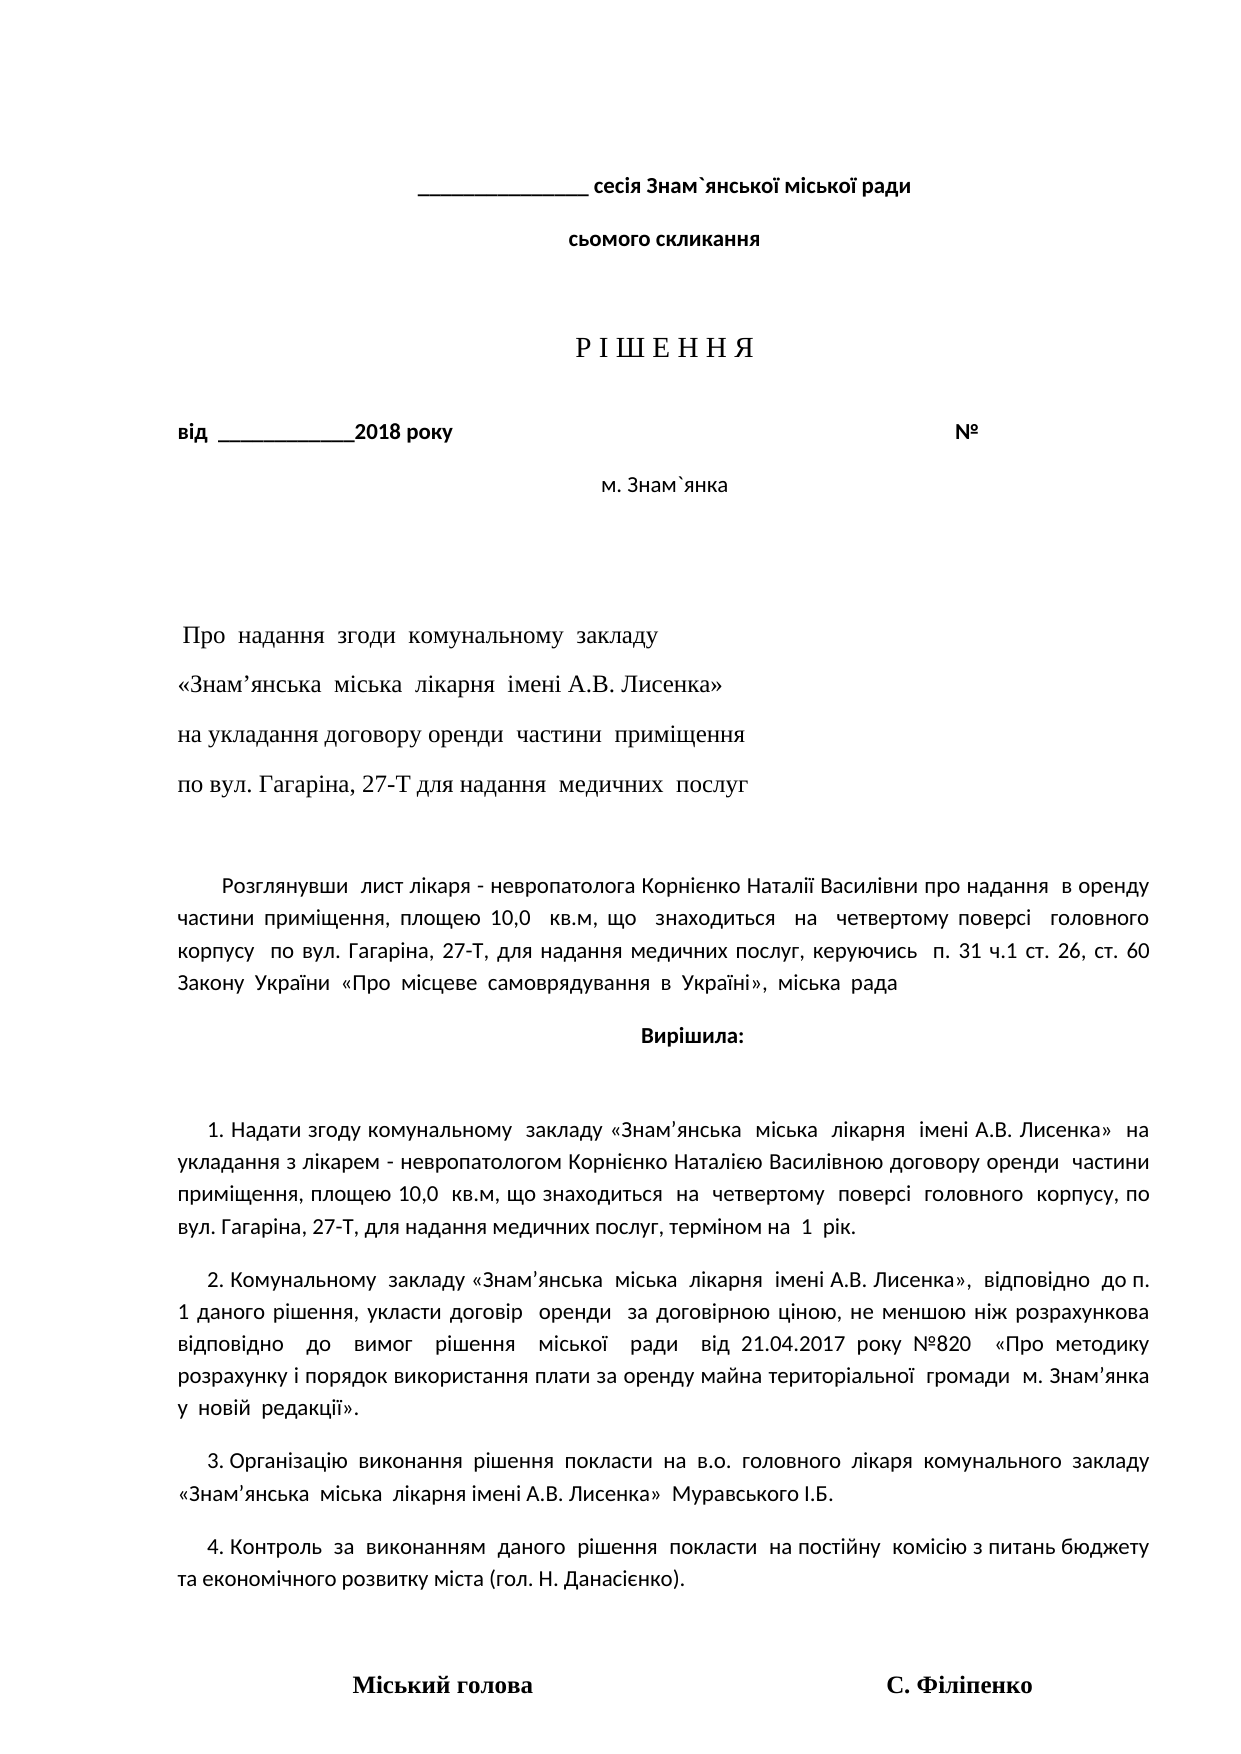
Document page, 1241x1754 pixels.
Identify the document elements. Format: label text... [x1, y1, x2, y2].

text _______________ сесія Знам`янської міської ради [177, 171, 1152, 199]
subtitle Р І Ш Е Н Н Я [177, 330, 1152, 364]
text по вул. Гагаріна, 27-Т для надання медичних послуг [177, 769, 1152, 797]
text м. Знам`янка [177, 470, 1152, 498]
text на укладання договору оренди частини приміщення [177, 719, 1152, 748]
text «Знам’янська міська лікарня імені А.В. Лисенка» [177, 669, 1152, 698]
text Про надання згоди комунальному закладу [177, 620, 1152, 649]
text 2. Комунальному закладу «Знам’янська міська лікарня імені А.В. Лисенка», відповідно до п. 1 даного рішення, укласти договір оренди за договірною ціною, не меншою ніж розрахункова відповідно до вимог рішення міської ради від 21.04.2017 року №820 «Про методику розрахунку і порядок використання плати за оренду майна територіальної громади м. Знам’янка у новій редакції». [177, 1265, 1152, 1422]
text сьомого скликання [177, 224, 1152, 252]
text Міський голова С. Філіпенко [177, 1670, 1152, 1699]
text 4. Контроль за виконанням даного рішення покласти на постійну комісію з питань бюджету та економічного розвитку міста (гол. Н. Данасієнко). [177, 1532, 1152, 1592]
text Розглянувши лист лікаря - невропатолога Корнієнко Наталії Василівни про надання в оренду частини приміщення, площею 10,0 кв.м, що знаходиться на четвертому поверсі головного корпусу по вул. Гагаріна, 27-Т, для надання медичних послуг, керуючись п. 31 ч.1 ст. 26, ст. 60 Закону України «Про місцеве самоврядування в Україні», міська рада [177, 871, 1152, 996]
text Вирішила: [177, 1021, 1152, 1049]
text 3. Організацію виконання рішення покласти на в.о. головного лікаря комунального закладу «Знам’янська міська лікарня імені А.В. Лисенка» Муравського І.Б. [177, 1447, 1152, 1507]
text від ____________2018 року № [177, 417, 1152, 445]
text 1. Надати згоду комунальному закладу «Знам’янська міська лікарня імені А.В. Лисенка» на укладання з лікарем - невропатологом Корнієнко Наталією Василівною договору оренди частини приміщення, площею 10,0 кв.м, що знаходиться на четвертому поверсі головного корпусу, по вул. Гагаріна, 27-Т, для надання медичних послуг, терміном на 1 рік. [177, 1115, 1152, 1240]
